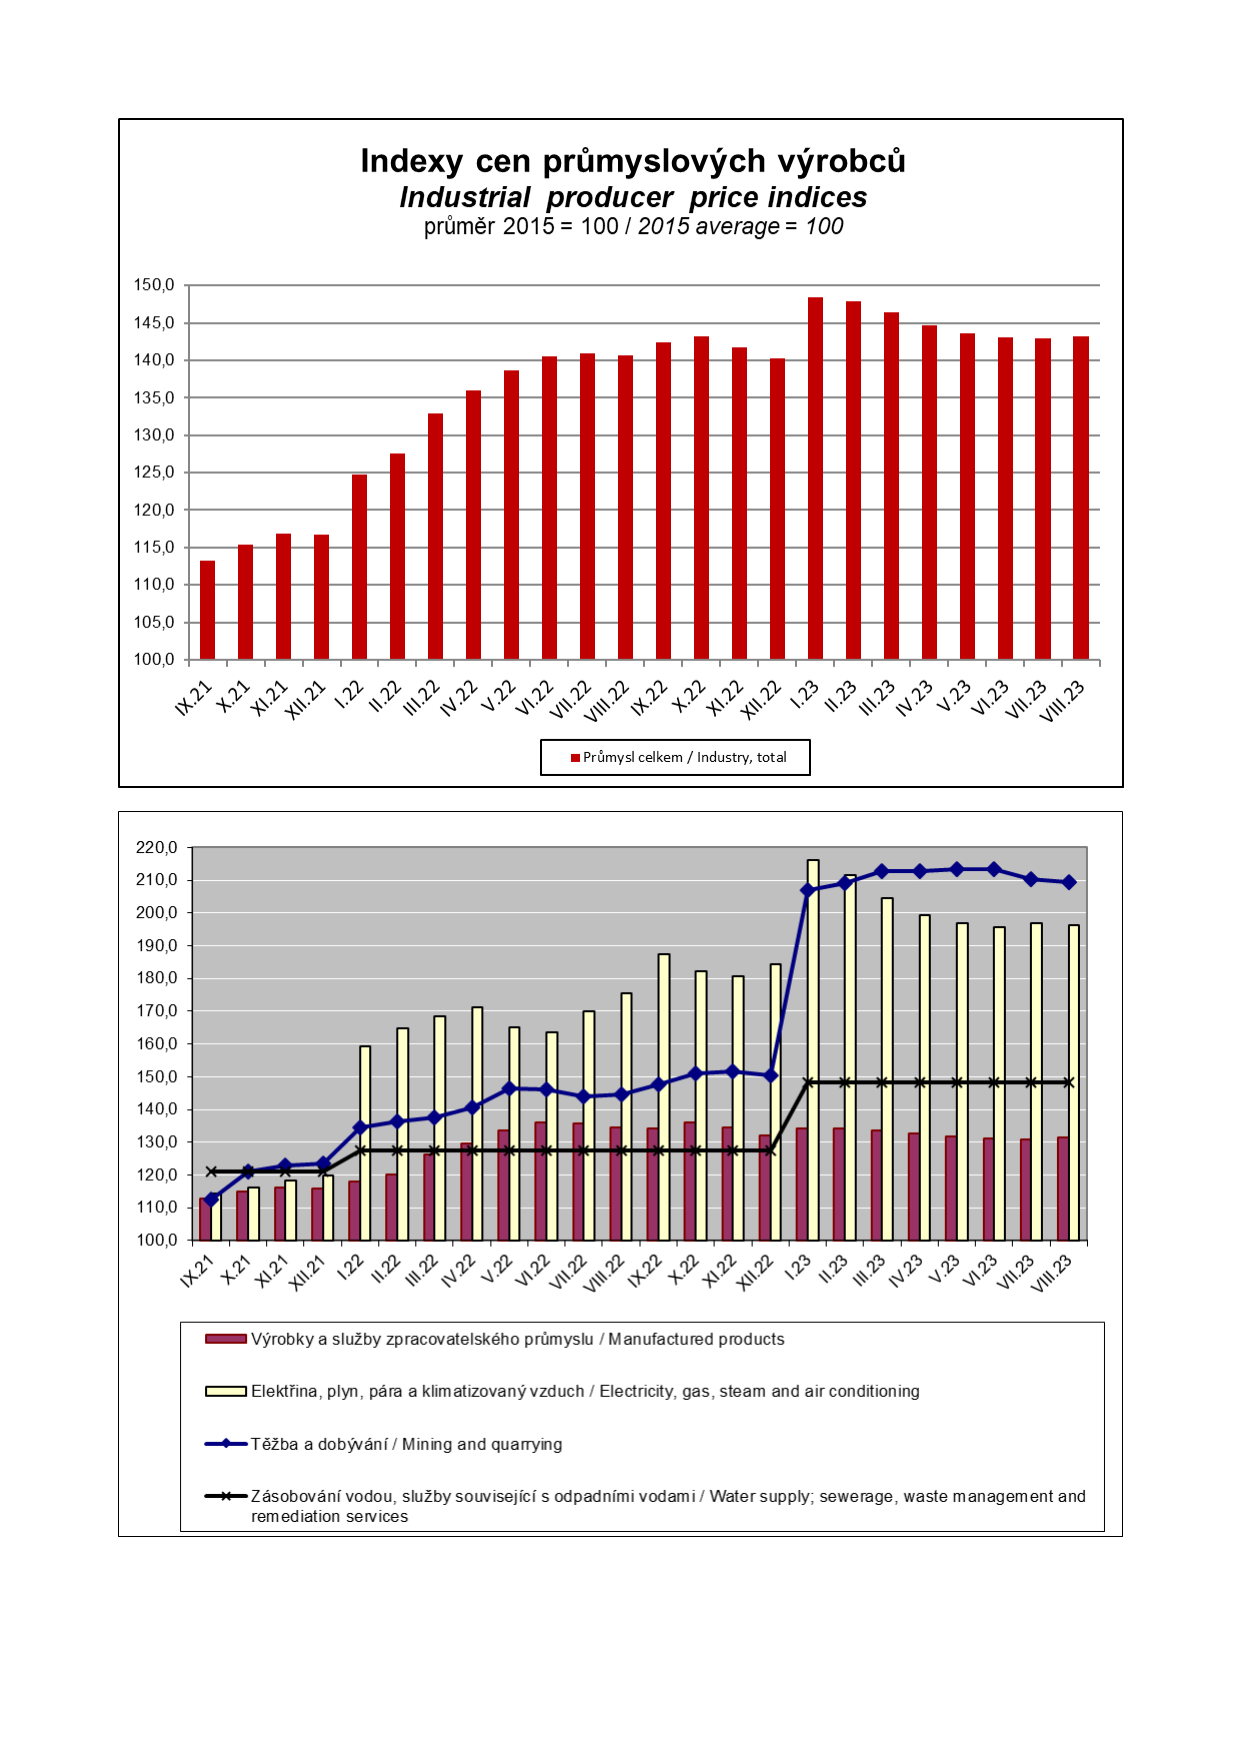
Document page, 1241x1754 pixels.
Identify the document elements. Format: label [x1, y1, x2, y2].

picture [118, 118, 1124, 788]
picture [118, 811, 1123, 1537]
